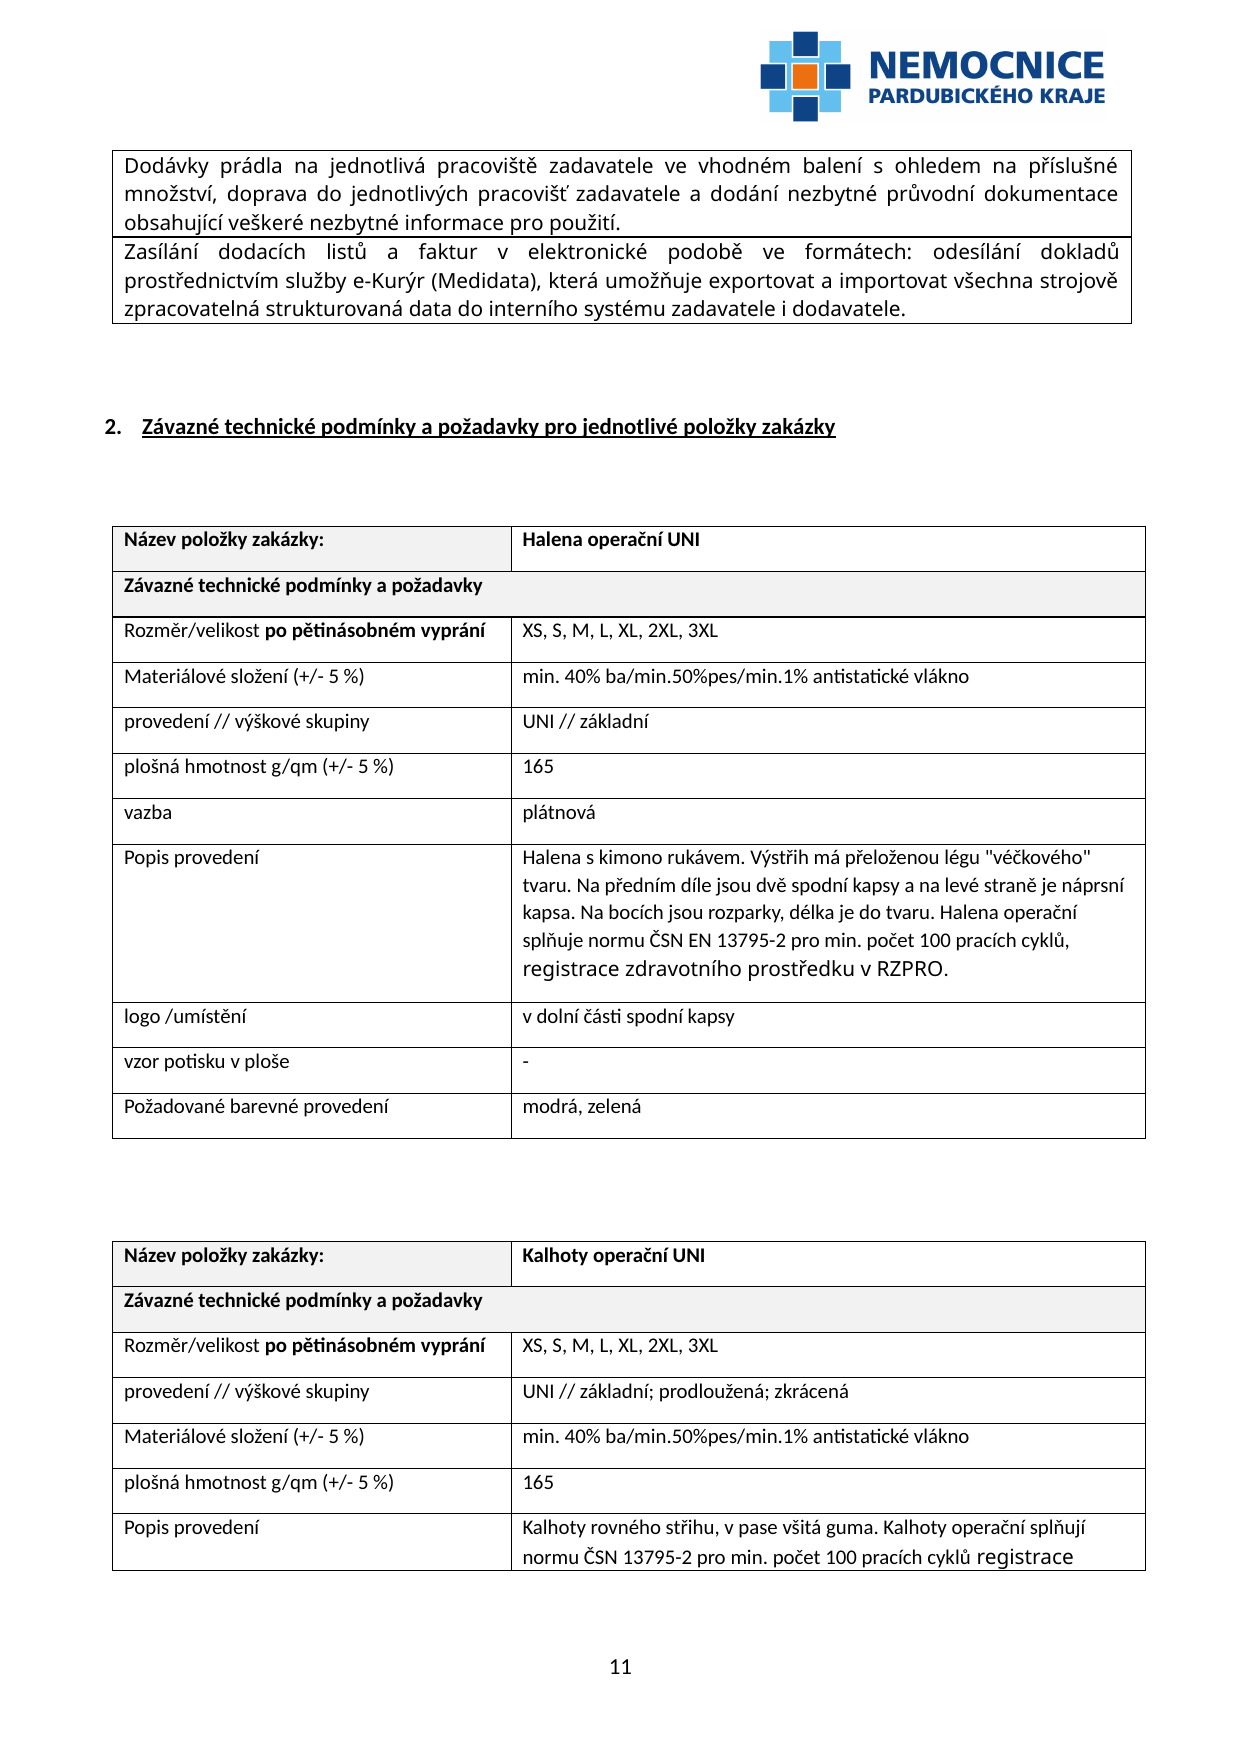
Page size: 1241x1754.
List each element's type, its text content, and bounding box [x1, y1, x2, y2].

picture [759, 30, 1105, 123]
table_cell Rozměr/velikost po pětinásobném vyprání [113, 618, 511, 662]
table_cell Závazné technické podmínky a požadavky [113, 572, 1145, 616]
table_cell min. 40% ba/min.50%pes/min.1% antistatické vlákno [512, 663, 1145, 707]
table_cell logo /umístění [113, 1003, 511, 1047]
table_cell XS, S, M, L, XL, 2XL, 3XL [512, 1333, 1145, 1377]
table_header Název položky zakázky: [113, 1242, 511, 1286]
table_cell Dodávky prádla na jednotlivá pracoviště zadavatele ve vhodném balení s ohledem na příslušné množství, doprava do jednotlivých pracovišť zadavatele a dodání nezbytné průvodní dokumentace obsahující veškeré nezbytné informace pro použití. [113, 151, 1131, 236]
list Závazné technické podmínky a požadavky pro jednotlivé položky zakázky [104, 412, 1128, 440]
table_cell 165 [512, 754, 1145, 798]
table_cell modrá, zelená [512, 1094, 1145, 1138]
table_cell UNI // základní [512, 708, 1145, 753]
table_cell Požadované barevné provedení [113, 1094, 511, 1138]
table_cell Rozměr/velikost po pětinásobném vyprání [113, 1333, 511, 1377]
table_cell Závazné technické podmínky a požadavky [113, 1287, 1145, 1332]
table_cell Popis provedení [113, 1514, 511, 1570]
table_cell vazba [113, 799, 511, 843]
table_cell XS, S, M, L, XL, 2XL, 3XL [512, 618, 1145, 662]
table_cell Materiálové složení (+/- 5 %) [113, 1424, 511, 1468]
table_cell 165 [512, 1469, 1145, 1513]
table_cell Zasílání dodacích listů a faktur v elektronické podobě ve formátech: odesílání dokladů prostřednictvím služby e-Kurýr (Medidata), která umožňuje exportovat a importovat všechna strojově zpracovatelná strukturovaná data do interního systému zadavatele i dodavatele. [113, 238, 1131, 323]
table_cell v dolní části spodní kapsy [512, 1003, 1145, 1047]
table_header Název položky zakázky: [113, 527, 511, 571]
table_cell min. 40% ba/min.50%pes/min.1% antistatické vlákno [512, 1424, 1145, 1468]
table_cell provedení // výškové skupiny [113, 1378, 511, 1422]
table_header Kalhoty operační UNI [512, 1242, 1145, 1286]
table_cell plátnová [512, 799, 1145, 843]
table_cell UNI // základní; prodloužená; zkrácená [512, 1378, 1145, 1422]
table_header Halena operační UNI [512, 527, 1145, 571]
table_cell Popis provedení [113, 845, 511, 1002]
table_cell plošná hmotnost g/qm (+/- 5 %) [113, 1469, 511, 1513]
table_cell - [512, 1048, 1145, 1093]
table_cell provedení // výškové skupiny [113, 708, 511, 753]
table_cell Halena s kimono rukávem. Výstřih má přeloženou légu "véčkového" tvaru. Na předním díle jsou dvě spodní kapsy a na levé straně je náprsní kapsa. Na bocích jsou rozparky, délka je do tvaru. Halena operační splňuje normu ČSN EN 13795-2 pro min. počet 100 pracích cyklů, registrace zdravotního prostředku v RZPRO. [512, 845, 1145, 1002]
table_cell vzor potisku v ploše [113, 1048, 511, 1093]
table_cell Materiálové složení (+/- 5 %) [113, 663, 511, 707]
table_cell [512, 1514, 1145, 1570]
table_cell plošná hmotnost g/qm (+/- 5 %) [113, 754, 511, 798]
